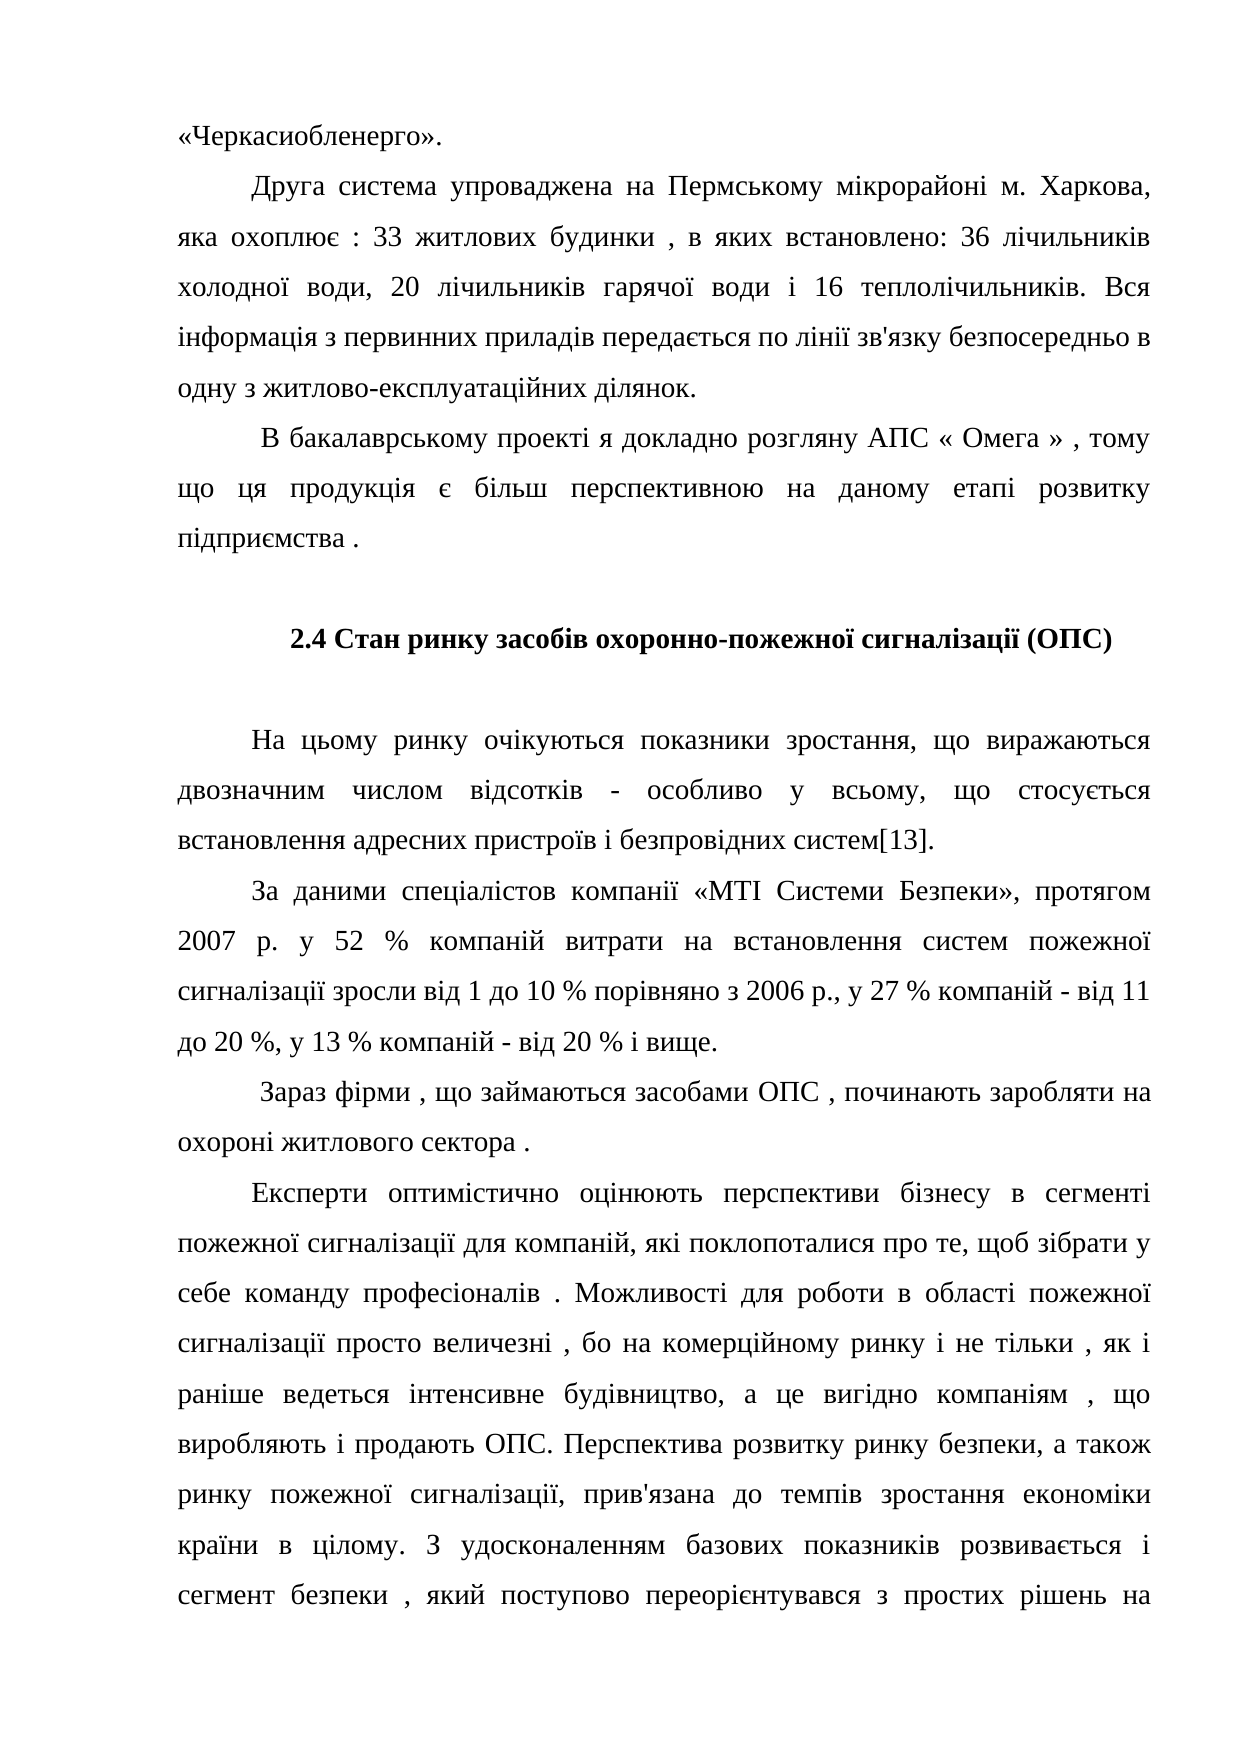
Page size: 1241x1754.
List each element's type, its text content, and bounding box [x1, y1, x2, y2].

text За даними спеціалістов компанії «MTI Системи Безпеки», протягом 2007 р. у 52 % компаній витрати на встановлення систем пожежної сигналізації зросли від 1 до 10 % порівняно з 2006 р., у 27 % компаній - від 11 до 20 %, у 13 % компаній - від 20 % і вище. [177, 873, 1152, 1057]
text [177, 1175, 1152, 1611]
text 2.4 Стан ринку засобів охоронно-пожежної сигналізації (ОПС) [177, 621, 1152, 655]
text Друга система упроваджена на Пермському мікрорайоні м. Харкова, яка охоплює : 33 житлових будинки , в яких встановлено: 36 лічильників холодної води, 20 лічильників гарячої води і 16 теплолічильників. Вся інформація з первинних приладів передається по лінії зв'язку безпосередньо в одну з житлово-експлуатаційних ділянок. [177, 168, 1152, 403]
text На цьому ринку очікуються показники зростання, що виражаються двозначним числом відсотків - особливо у всьому, що стосується встановлення адресних пристроїв і безпровідних систем[13]. [177, 722, 1152, 856]
text Зараз фірми , що займаються засобами ОПС , починають заробляти на охороні житлового сектора . [177, 1074, 1152, 1158]
text В бакалаврському проекті я докладно розгляну АПС « Омега » , тому що ця продукція є більш перспективною на даному етапі розвитку підприємства . [177, 420, 1152, 554]
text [177, 118, 1152, 152]
